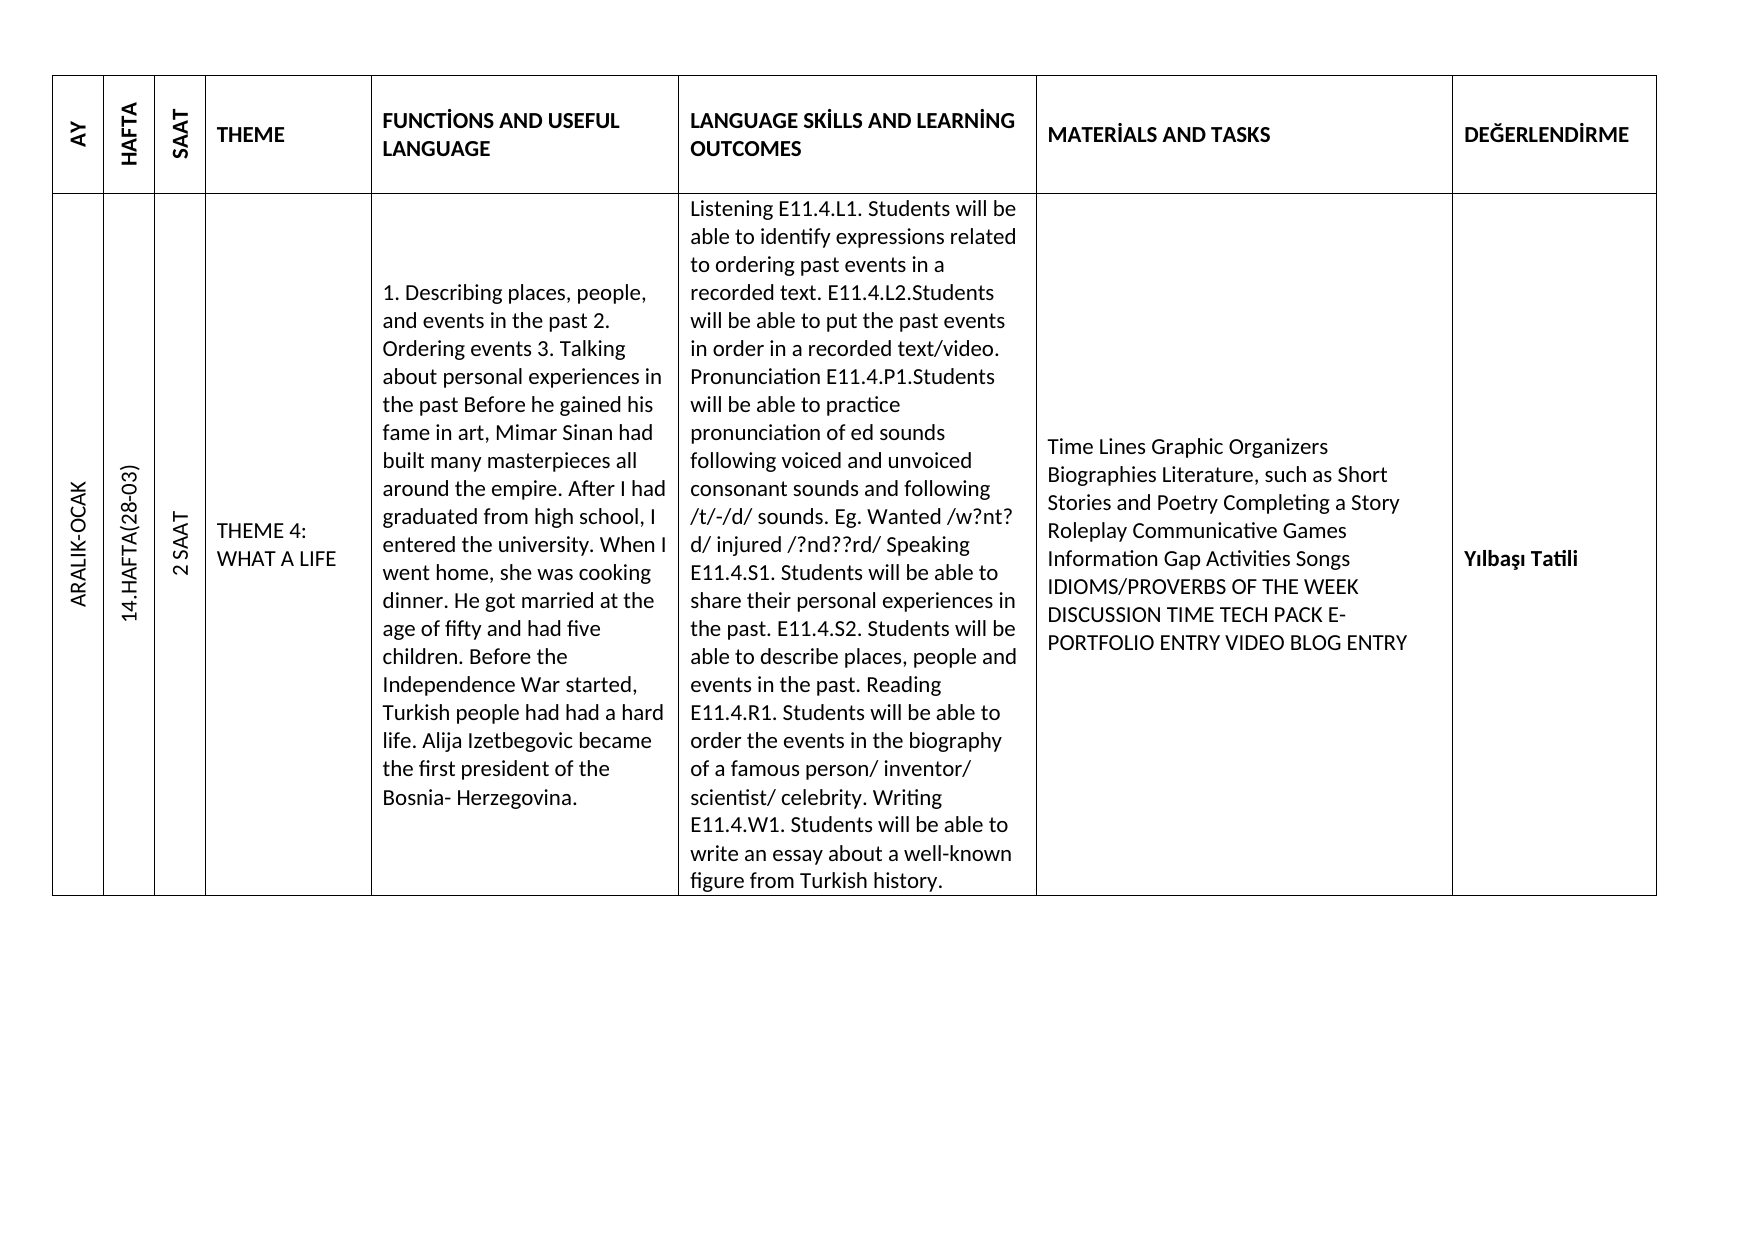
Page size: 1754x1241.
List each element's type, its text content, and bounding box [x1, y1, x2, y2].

table_header LANGUAGE SKİLLS AND LEARNİNG OUTCOMES [679, 76, 1036, 193]
table_cell THEME 4: WHAT A LIFE [206, 194, 371, 895]
table_header FUNCTİONS AND USEFUL LANGUAGE [372, 76, 678, 193]
table_header SAAT [155, 76, 205, 193]
table_cell Yılbaşı Tatili [1453, 194, 1656, 895]
table_cell ARALIK-OCAK [53, 194, 103, 895]
table_cell 14.HAFTA(28-03) [104, 194, 154, 895]
table_header AY [53, 76, 103, 193]
table_header MATERİALS AND TASKS [1037, 76, 1452, 193]
table_header THEME [206, 76, 371, 193]
table_header DEĞERLENDİRME [1453, 76, 1656, 193]
table_cell 2 SAAT [155, 194, 205, 895]
table_header HAFTA [104, 76, 154, 193]
